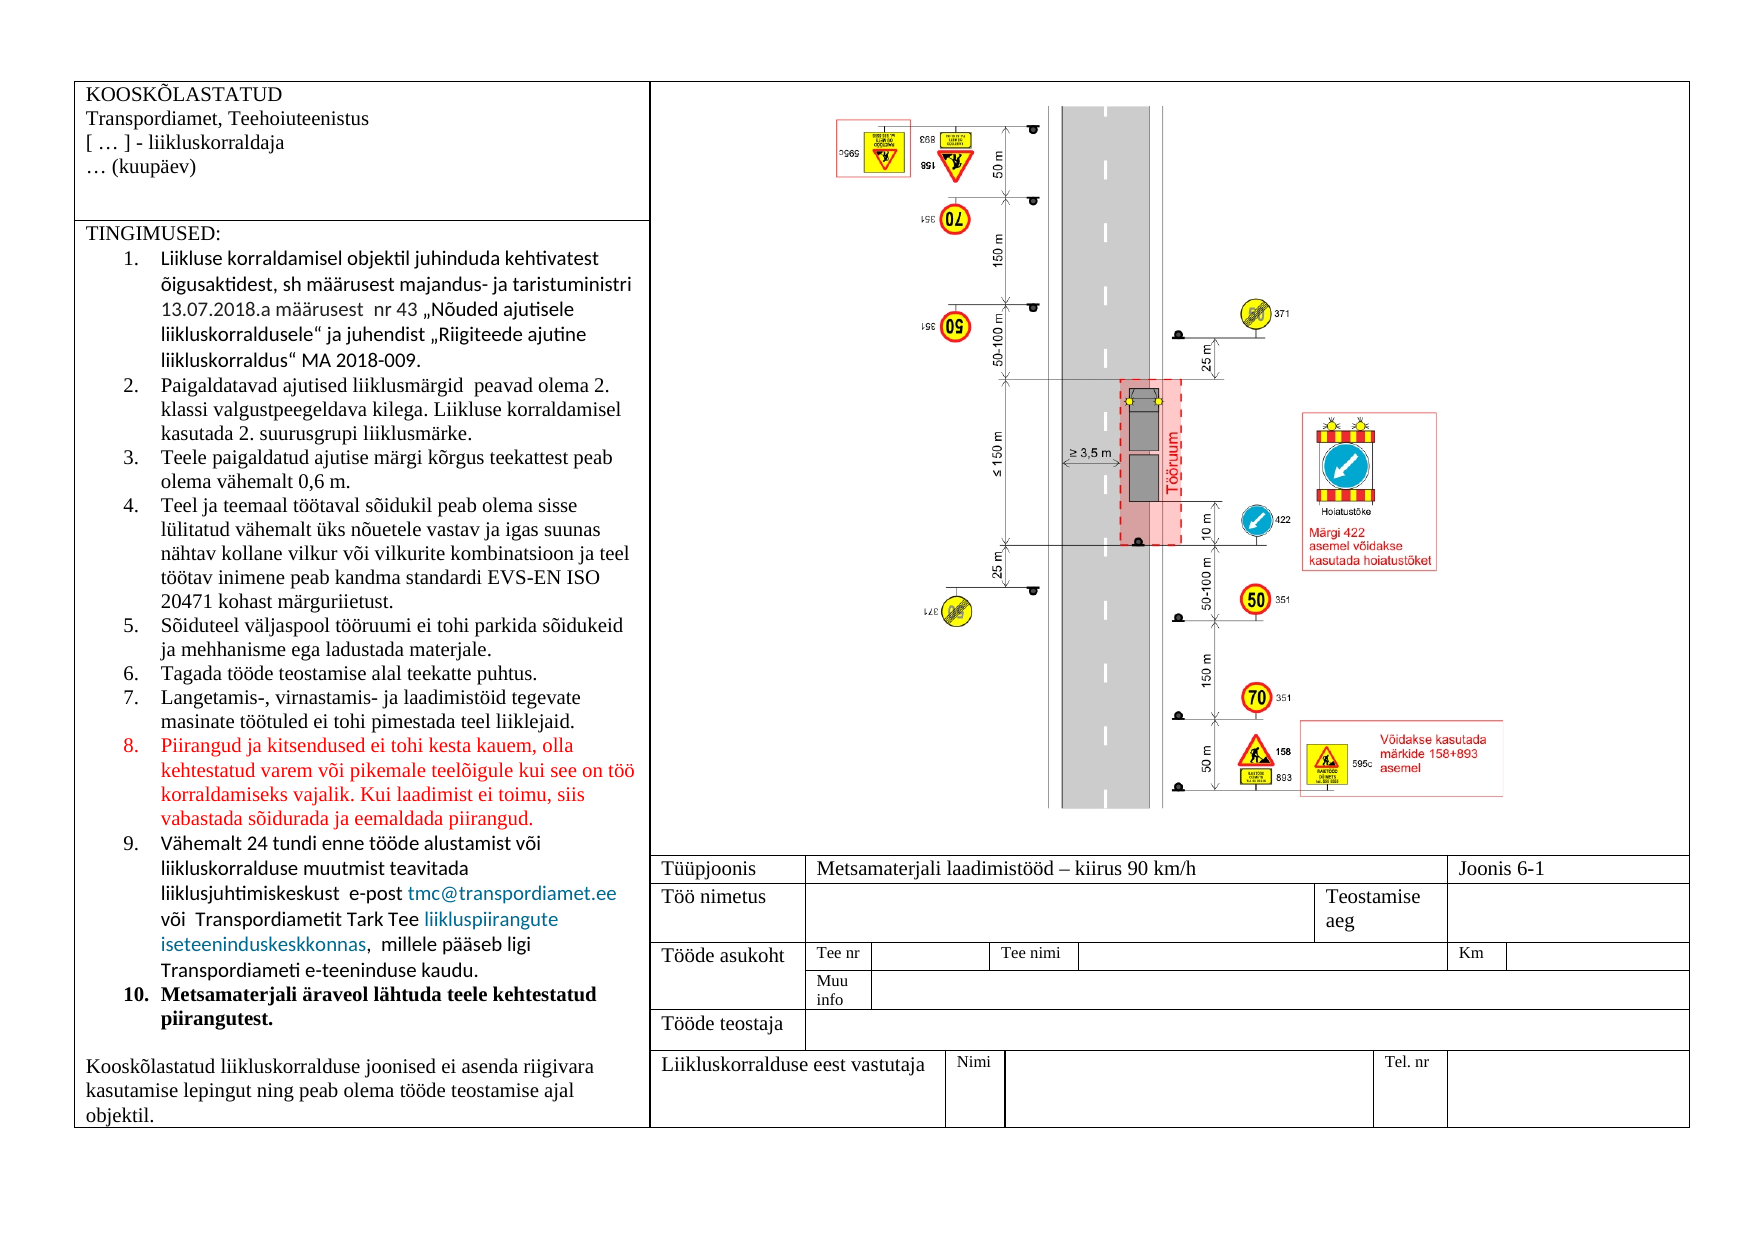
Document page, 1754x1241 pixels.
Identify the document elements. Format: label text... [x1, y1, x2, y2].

table_cell [1079, 943, 1447, 970]
table_cell Muu info [806, 971, 871, 1009]
table_cell [806, 884, 1314, 942]
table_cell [651, 1051, 945, 1127]
table_cell [872, 943, 989, 970]
table_cell [1448, 1051, 1689, 1127]
table_cell Tel. nr [1374, 1051, 1447, 1127]
table_header [651, 82, 1689, 854]
table_cell Tööde asukoht [651, 943, 805, 1009]
table_cell Teostamise aeg [1315, 884, 1447, 942]
table_cell Tee nr [806, 943, 871, 970]
table_cell [872, 971, 1689, 1009]
table_header KOOSKÕLASTATUD Transpordiamet, Teehoiuteenistus [ … ] - liikluskorraldaja … (kuupäev) [75, 82, 649, 220]
table_cell Tööde teostaja [651, 1010, 805, 1050]
picture [836, 106, 1504, 809]
table_cell TINGIMUSED: Liikluse korraldamisel objektil juhinduda kehtivatest õigusaktidest, sh määrusest majandus- ja taristuministri 13.07.2018.a määrusest nr 43 „Nõuded ajutisele liikluskorraldusele“ ja juhendist „Riigiteede ajutine liikluskorraldus“ MA 2018-009. Paigaldatavad ajutised liiklusmärgid peavad olema 2. klassi valgustpeegeldava kilega. Liikluse korraldamisel kasutada 2. suurusgrupi liiklusmärke. Teele paigaldatud ajutise märgi kõrgus teekattest peab olema vähemalt 0,6 m. Teel ja teemaal töötaval sõidukil peab olema sisse lülitatud vähemalt üks nõuetele vastav ja igas suunas nähtav kollane vilkur või vilkurite kombinatsioon ja teel töötav inimene peab kandma standardi EVS-EN ISO 20471 kohast märguriietust. Sõiduteel väljaspool tööruumi ei tohi parkida sõidukeid ja mehhanisme ega ladustada materjale. Tagada tööde teostamise alal teekatte puhtus. Langetamis-, virnastamis- ja laadimistöid tegevate masinate töötuled ei tohi pimestada teel liiklejaid. Piirangud ja kitsendused ei tohi kesta kauem, olla kehtestatud varem või pikemale teelõigule kui see on töö korraldamiseks vajalik. Kui laadimist ei toimu, siis vabastada sõidurada ja eemaldada piirangud. Vähemalt 24 tundi enne tööde alustamist või liikluskorralduse muutmist teavitada liiklusjuhtimiskeskust e-post tmc@transpordiamet.ee või Transpordiametit Tark Tee liikluspiirangute iseteeninduskeskkonnas, millele pääseb ligi Transpordiameti e-teeninduse kaudu. Metsamaterjali äraveol lähtuda teele kehtestatud piirangutest. Kooskõlastatud liikluskorralduse joonised ei asenda riigivara kasutamise lepingut ning peab olema tööde teostamise ajal objektil. [75, 221, 649, 1127]
table_cell [1006, 1051, 1373, 1127]
table_cell Nimi [946, 1051, 1004, 1127]
table_cell [1507, 943, 1689, 970]
table_cell [1448, 884, 1689, 942]
table_cell Töö nimetus [651, 884, 805, 942]
table_cell Joonis 6-1 [1448, 856, 1689, 883]
table_cell Tüüpjoonis [651, 856, 805, 883]
table_cell [806, 1010, 1689, 1050]
table_cell Km [1448, 943, 1506, 970]
table_cell Metsamaterjali laadimistööd – kiirus 90 km/h [806, 856, 1447, 883]
table_cell Tee nimi [990, 943, 1078, 970]
